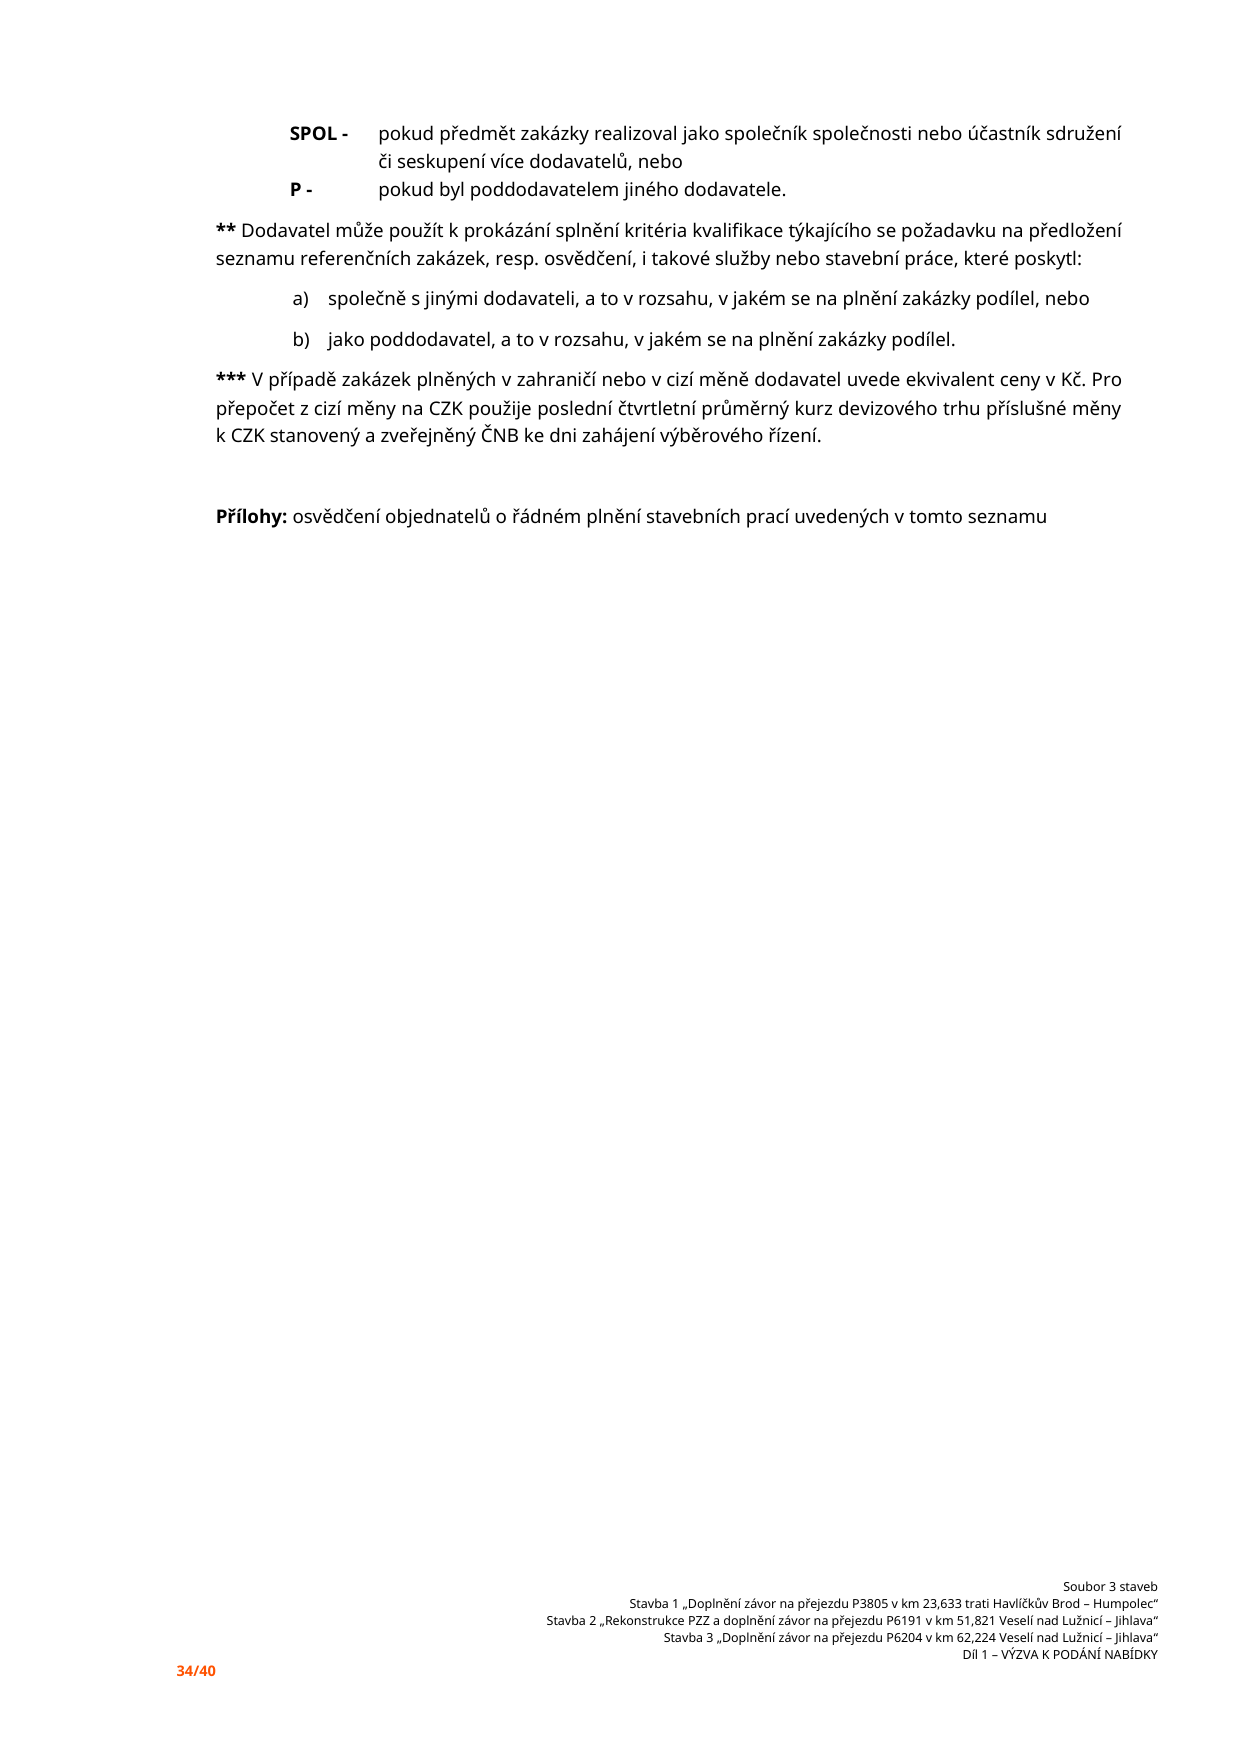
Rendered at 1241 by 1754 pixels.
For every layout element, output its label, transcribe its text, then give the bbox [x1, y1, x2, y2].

text ** Dodavatel může použít k prokázání splnění kritéria kvalifikace týkajícího se požadavku na předložení seznamu referenčních zakázek, resp. osvědčení, i takové služby nebo stavební práce, které poskytl: [216, 217, 1122, 271]
text *** V případě zakázek plněných v zahraničí nebo v cizí měně dodavatel uvede ekvivalent ceny v Kč. Pro přepočet z cizí měny na CZK použije poslední čtvrtletní průměrný kurz devizového trhu příslušné měny k CZK stanovený a zveřejněný ČNB ke dni zahájení výběrového řízení. [216, 367, 1122, 448]
text Přílohy: osvědčení objednatelů o řádném plnění stavebních prací uvedených v tomto seznamu [216, 504, 1122, 529]
list společně s jinými dodavateli, a to v rozsahu, v jakém se na plnění zakázky podílel, nebo [292, 286, 1122, 311]
text jako poddodavatel, a to v rozsahu, v jakém se na plnění zakázky podílel. [292, 326, 1122, 352]
text P - pokud byl poddodavatelem jiného dodavatele. [289, 177, 1122, 202]
text SPOL - pokud předmět zakázky realizoval jako společník společnosti nebo účastník sdružení či seskupení více dodavatelů, nebo [289, 121, 1122, 174]
